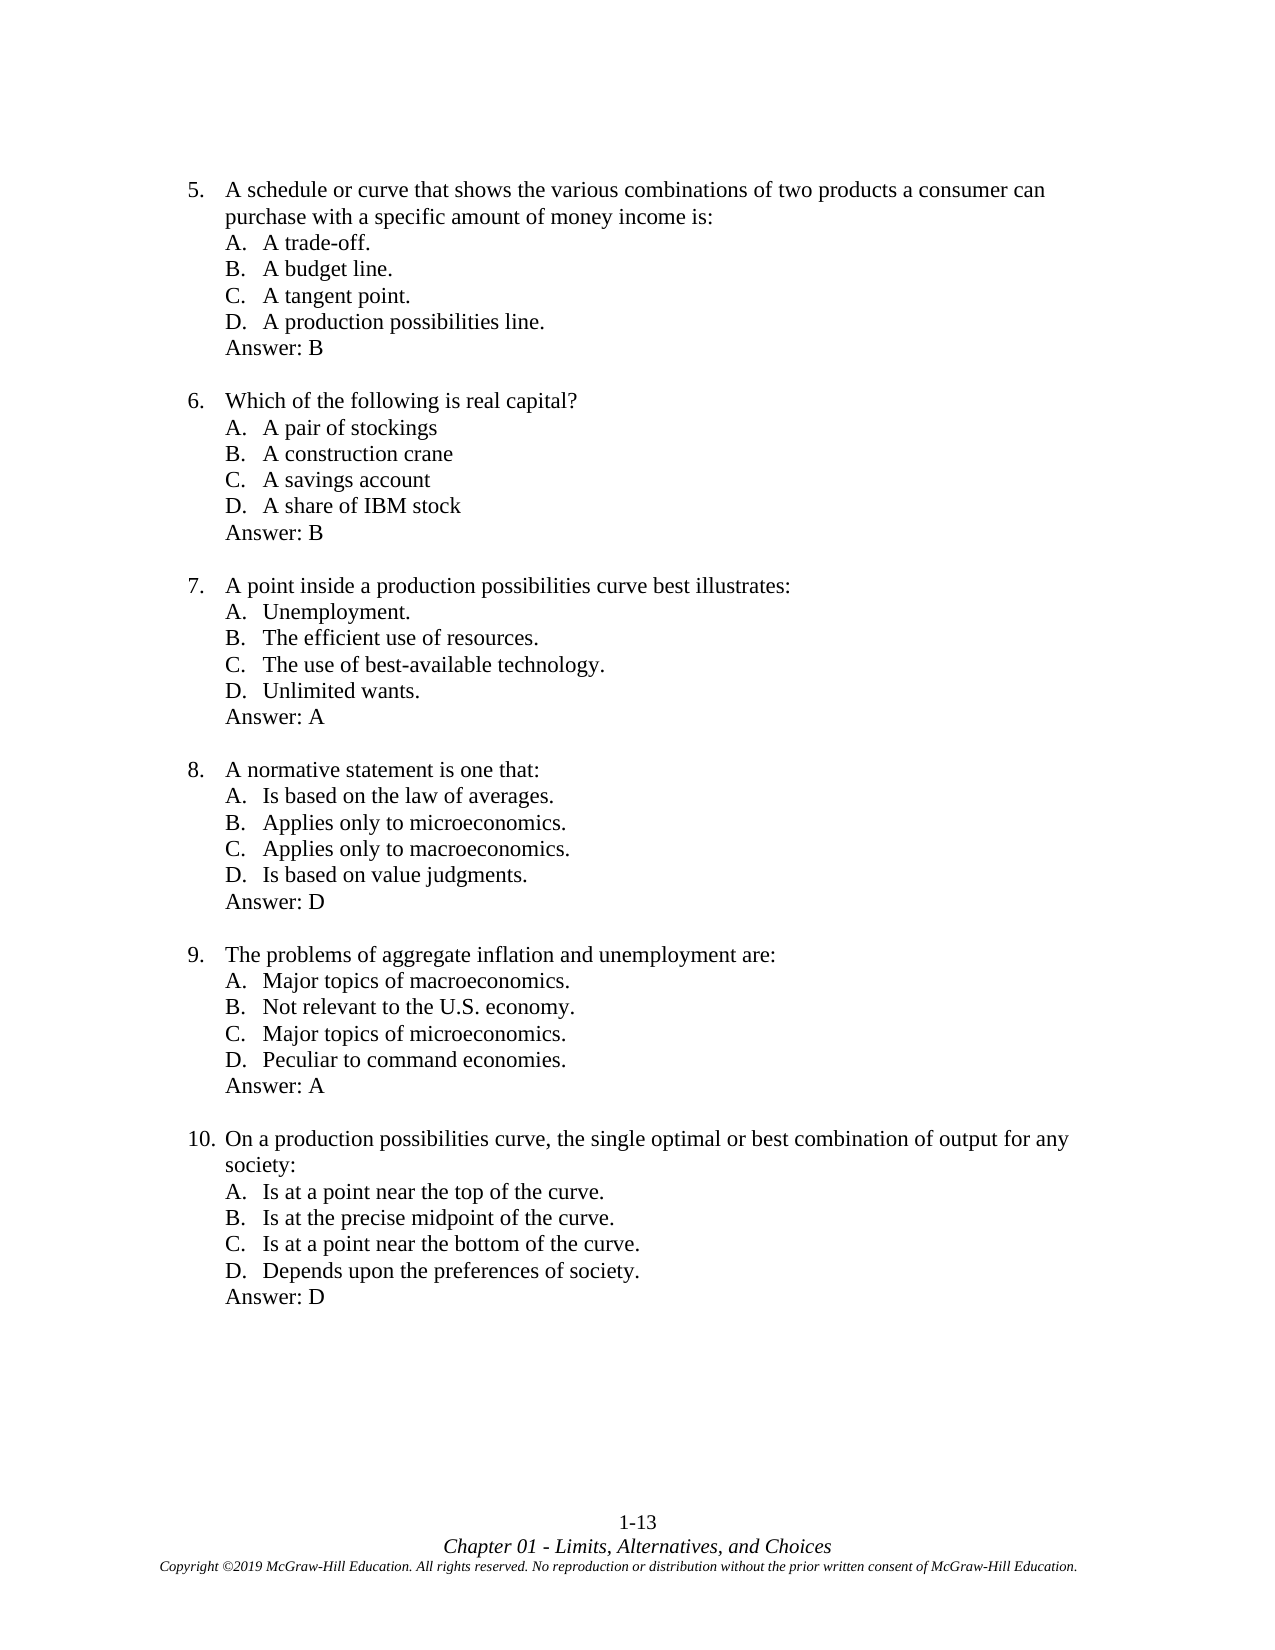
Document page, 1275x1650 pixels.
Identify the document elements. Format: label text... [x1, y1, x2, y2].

list A budget line. [225, 255, 1125, 282]
text Answer: A [150, 1072, 1125, 1099]
list Major topics of microeconomics. [225, 1020, 1125, 1046]
text Answer: B [225, 519, 1125, 545]
list A share of IBM stock [225, 493, 1125, 519]
list Is at a point near the top of the curve. [225, 1178, 1125, 1204]
list A point inside a production possibilities curve best illustrates: [187, 572, 1125, 598]
list Not relevant to the U.S. economy. [225, 993, 1125, 1020]
list Peculiar to command economies. [225, 1046, 1125, 1072]
text Answer: D [225, 1283, 1125, 1309]
list Unemployment. [225, 598, 1125, 624]
list The problems of aggregate inflation and unemployment are: [187, 941, 1125, 967]
list Major topics of macroeconomics. [225, 967, 1125, 993]
text Answer: A [225, 703, 1125, 730]
list Depends upon the preferences of society. [225, 1257, 1125, 1283]
list A pair of stockings [225, 413, 1125, 440]
list The use of best-available technology. [225, 651, 1125, 677]
list Is at the precise midpoint of the curve. [225, 1204, 1125, 1231]
list A savings account [225, 466, 1125, 493]
text Answer: B [225, 334, 1125, 361]
list A production possibilities line. [225, 308, 1125, 334]
text Answer: D [225, 888, 1125, 914]
list On a production possibilities curve, the single optimal or best combination of output for any society: [187, 1125, 1125, 1178]
list A tangent point. [225, 282, 1125, 308]
list A construction crane [225, 440, 1125, 466]
list Unlimited wants. [225, 677, 1125, 703]
list Is at a point near the bottom of the curve. [225, 1231, 1125, 1257]
list A normative statement is one that: [187, 756, 1125, 782]
list Is based on the law of averages. [225, 782, 1125, 809]
list Applies only to microeconomics. [225, 809, 1125, 835]
list Is based on value judgments. [225, 862, 1125, 888]
list The efficient use of resources. [225, 624, 1125, 651]
list Which of the following is real capital? [187, 387, 1125, 413]
list Applies only to macroeconomics. [225, 835, 1125, 862]
list A trade-off. [225, 229, 1125, 255]
list A schedule or curve that shows the various combinations of two products a consumer can purchase with a specific amount of money income is: [187, 176, 1125, 229]
